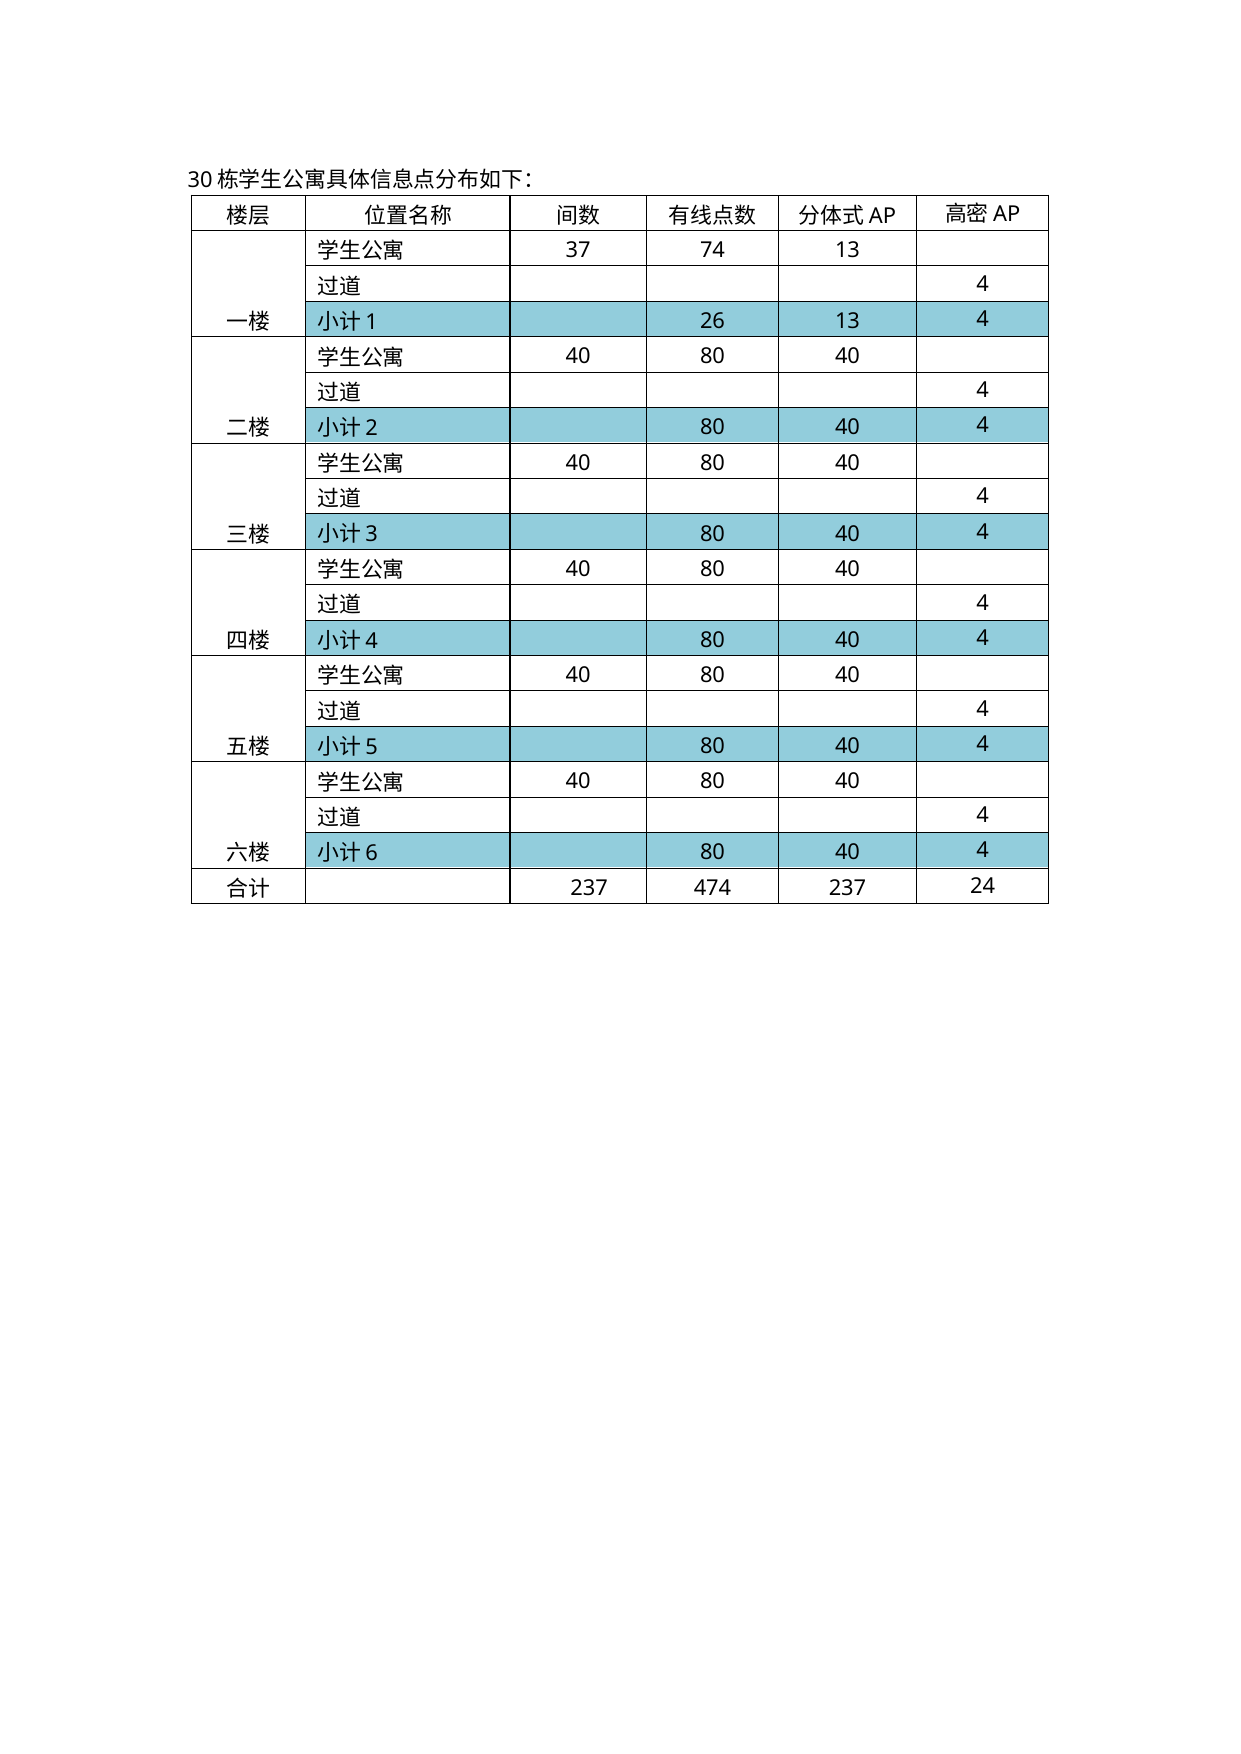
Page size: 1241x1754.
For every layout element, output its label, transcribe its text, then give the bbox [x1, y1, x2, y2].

table_cell [917, 337, 1048, 372]
table_cell 80 [647, 727, 778, 761]
table_cell [511, 266, 646, 301]
table_cell 40 [511, 444, 646, 478]
table_cell 474 [647, 869, 778, 903]
table_cell 40 [779, 408, 916, 442]
table_cell 4 [917, 408, 1048, 442]
table_cell [917, 656, 1048, 690]
table_cell [917, 444, 1048, 478]
table_header 位置名称 [306, 196, 509, 230]
table_cell [511, 514, 646, 549]
table_cell 学生公寓 [306, 762, 509, 797]
table_cell 74 [647, 231, 778, 265]
table_cell 40 [779, 550, 916, 584]
table_cell 4 [917, 514, 1048, 549]
table_cell 80 [647, 833, 778, 867]
table_cell 二楼 [192, 337, 305, 442]
table_cell 过道 [306, 479, 509, 513]
table_cell 40 [779, 656, 916, 690]
table_cell [511, 302, 646, 336]
table_cell 40 [779, 833, 916, 867]
table_cell [647, 266, 778, 301]
table_cell [647, 585, 778, 619]
table_cell 40 [779, 727, 916, 761]
table_cell 4 [917, 691, 1048, 726]
table_cell 4 [917, 585, 1048, 619]
table_cell [511, 727, 646, 761]
table_cell 80 [647, 550, 778, 584]
table_cell [779, 691, 916, 726]
table_cell 40 [779, 337, 916, 372]
table_cell 过道 [306, 373, 509, 407]
table_cell 五楼 [192, 656, 305, 761]
table_cell 40 [511, 656, 646, 690]
table_cell 80 [647, 444, 778, 478]
table_cell 4 [917, 479, 1048, 513]
table_cell 小计5 [306, 727, 509, 761]
table_cell [511, 833, 646, 867]
table_cell 80 [647, 656, 778, 690]
table_cell 4 [917, 833, 1048, 867]
table_cell 小计3 [306, 514, 509, 549]
table_cell [647, 798, 778, 832]
table_cell 小计4 [306, 621, 509, 655]
table_header 间数 [511, 196, 646, 230]
table_cell 小计1 [306, 302, 509, 336]
table_cell [779, 479, 916, 513]
table_cell 一楼 [192, 231, 305, 336]
table_cell 学生公寓 [306, 444, 509, 478]
table_cell 学生公寓 [306, 231, 509, 265]
table_cell 4 [917, 373, 1048, 407]
table_cell 237 [779, 869, 916, 903]
table_header 有线点数 [647, 196, 778, 230]
table_cell [917, 550, 1048, 584]
table_cell 80 [647, 408, 778, 442]
table_cell 过道 [306, 585, 509, 619]
table_cell 六楼 [192, 762, 305, 867]
table_header 高密AP [917, 196, 1048, 230]
table_cell 40 [511, 550, 646, 584]
table_cell 4 [917, 302, 1048, 336]
table_cell 小计2 [306, 408, 509, 442]
table_cell 80 [647, 514, 778, 549]
table_cell [917, 762, 1048, 797]
table_cell [779, 798, 916, 832]
table_cell 过道 [306, 266, 509, 301]
table_cell [306, 869, 509, 903]
table_cell 80 [647, 337, 778, 372]
table_cell [779, 373, 916, 407]
table_cell 4 [917, 798, 1048, 832]
table_cell 80 [647, 621, 778, 655]
table_cell 过道 [306, 798, 509, 832]
table_cell [511, 408, 646, 442]
table_cell [779, 266, 916, 301]
table_cell 13 [779, 302, 916, 336]
table_cell 过道 [306, 691, 509, 726]
table_cell [511, 479, 646, 513]
table_cell 37 [511, 231, 646, 265]
table_header 楼层 [192, 196, 305, 230]
table_cell [511, 798, 646, 832]
table_cell 学生公寓 [306, 550, 509, 584]
table_header 分体式AP [779, 196, 916, 230]
table_cell 40 [779, 444, 916, 478]
table_cell 237 [511, 869, 646, 903]
table_cell 4 [917, 621, 1048, 655]
table_cell 三楼 [192, 444, 305, 549]
table_cell [647, 479, 778, 513]
table_cell [647, 373, 778, 407]
table_cell 4 [917, 266, 1048, 301]
table_cell [511, 585, 646, 619]
table_cell [647, 691, 778, 726]
table_cell 13 [779, 231, 916, 265]
table_cell [779, 585, 916, 619]
table_cell 80 [647, 762, 778, 797]
table_cell 四楼 [192, 550, 305, 655]
table_cell 24 [917, 869, 1048, 903]
table_cell 学生公寓 [306, 656, 509, 690]
table_cell 小计6 [306, 833, 509, 867]
text 30栋学生公寓具体信息点分布如下： [187, 162, 1053, 194]
table_cell 26 [647, 302, 778, 336]
table_cell 40 [779, 621, 916, 655]
table_cell [511, 621, 646, 655]
table_cell 40 [511, 762, 646, 797]
table_cell [511, 691, 646, 726]
table_cell 40 [779, 762, 916, 797]
table_cell 合计 [192, 869, 305, 903]
table_cell 40 [779, 514, 916, 549]
table_cell 40 [511, 337, 646, 372]
table_cell [917, 231, 1048, 265]
table_cell 4 [917, 727, 1048, 761]
table_cell 学生公寓 [306, 337, 509, 372]
table_cell [511, 373, 646, 407]
